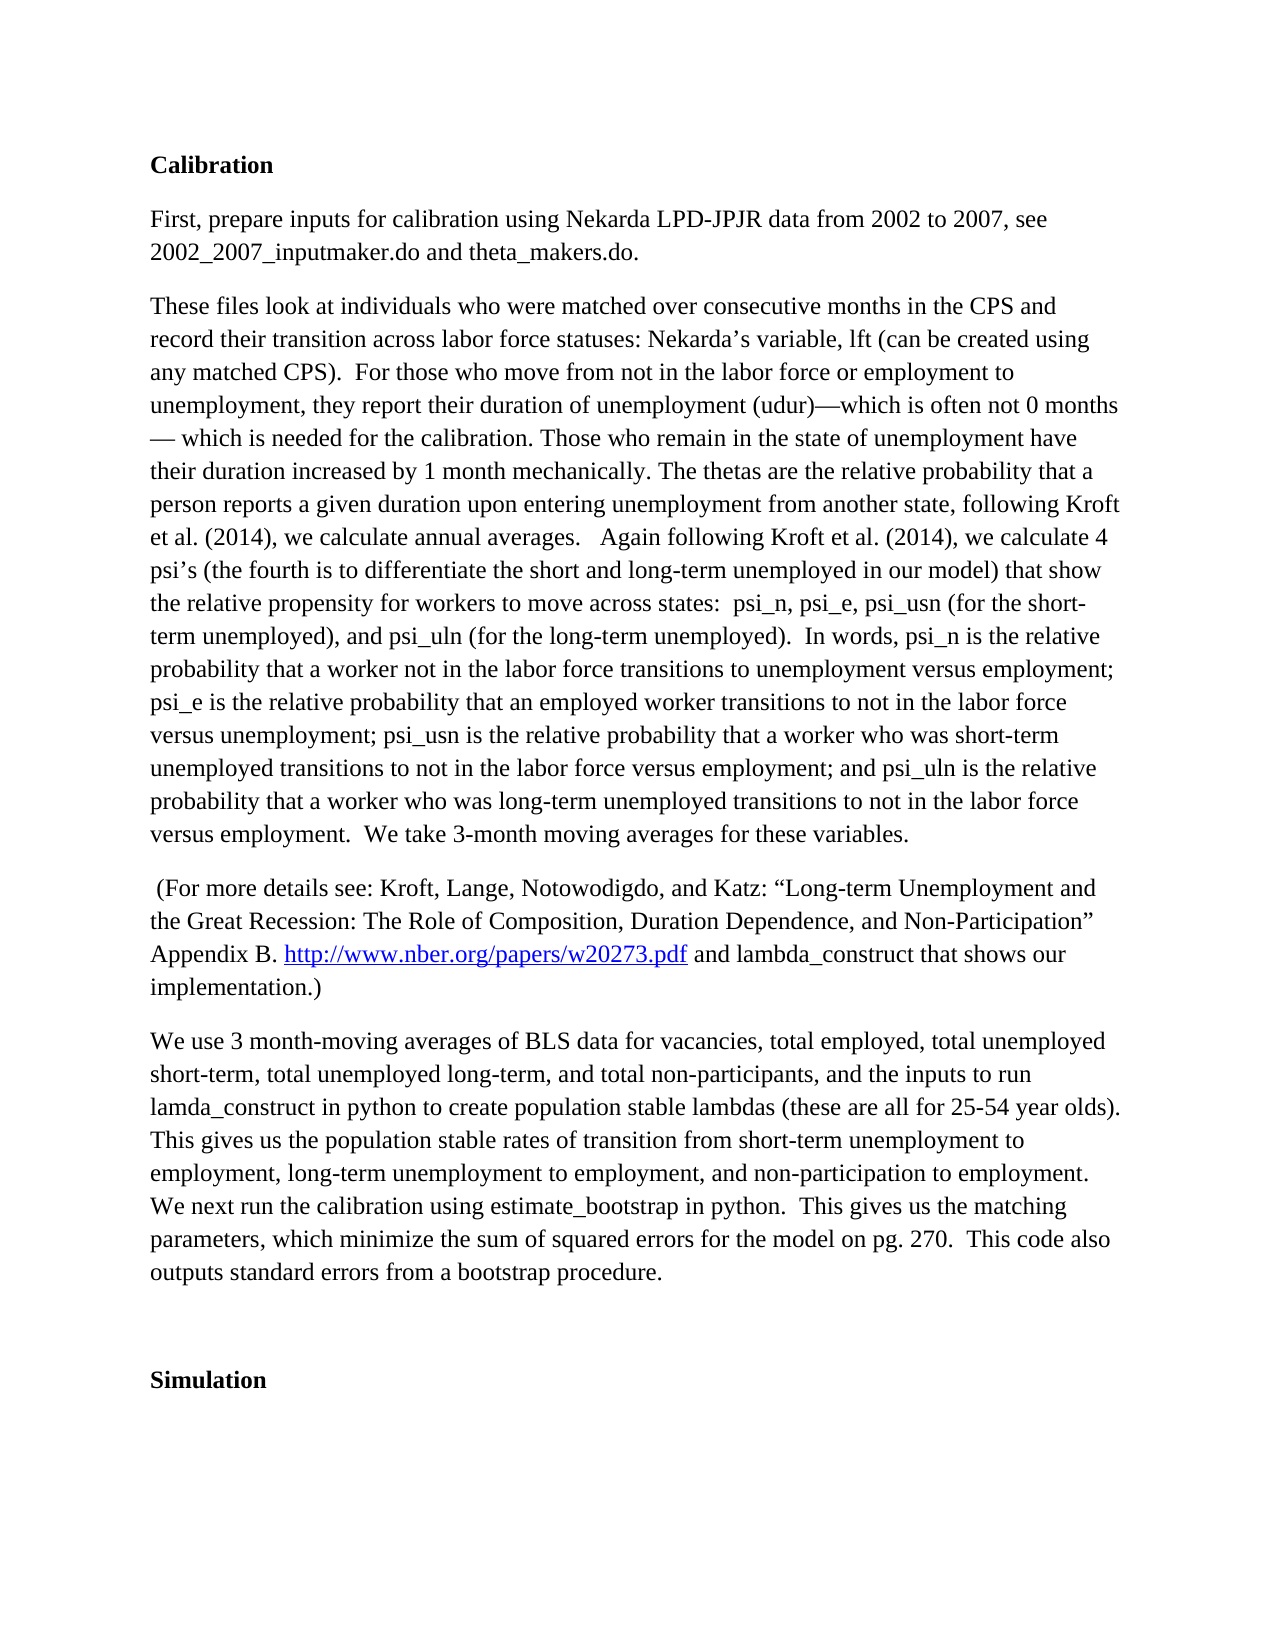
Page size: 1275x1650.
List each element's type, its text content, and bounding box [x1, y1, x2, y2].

text (For more details see: Kroft, Lange, Notowodigdo, and Katz: “Long-term Unemployment and the Great Recession: The Role of Composition, Duration Dependence, and Non-Participation” Appendix B. http://www.nber.org/papers/w20273.pdf and lambda_construct that shows our implementation.) [150, 873, 1125, 1001]
text Simulation [150, 1365, 1125, 1393]
text We use 3 month-moving averages of BLS data for vacancies, total employed, total unemployed short-term, total unemployed long-term, and total non-participants, and the inputs to run lamda_construct in python to create population stable lambdas (these are all for 25-54 year olds). This gives us the population stable rates of transition from short-term unemployment to employment, long-term unemployment to employment, and non-participation to employment. We next run the calibration using estimate_bootstrap in python. This gives us the matching parameters, which minimize the sum of squared errors for the model on pg. 270. This code also outputs standard errors from a bootstrap procedure. [150, 1026, 1125, 1286]
text Calibration [150, 150, 1125, 179]
text First, prepare inputs for calibration using Nekarda LPD-JPJR data from 2002 to 2007, see 2002_2007_inputmaker.do and theta_makers.do. [150, 204, 1125, 266]
text These files look at individuals who were matched over consecutive months in the CPS and record their transition across labor force statuses: Nekarda’s variable, lft (can be created using any matched CPS). For those who move from not in the labor force or employment to unemployment, they report their duration of unemployment (udur)—which is often not 0 months— which is needed for the calibration. Those who remain in the state of unemployment have their duration increased by 1 month mechanically. The thetas are the relative probability that a person reports a given duration upon entering unemployment from another state, following Kroft et al. (2014), we calculate annual averages. Again following Kroft et al. (2014), we calculate 4 psi’s (the fourth is to differentiate the short and long-term unemployed in our model) that show the relative propensity for workers to move across states: psi_n, psi_e, psi_usn (for the short-term unemployed), and psi_uln (for the long-term unemployed). In words, psi_n is the relative probability that a worker not in the labor force transitions to unemployment versus employment; psi_e is the relative probability that an employed worker transitions to not in the labor force versus unemployment; psi_usn is the relative probability that a worker who was short-term unemployed transitions to not in the labor force versus employment; and psi_uln is the relative probability that a worker who was long-term unemployed transitions to not in the labor force versus employment. We take 3-month moving averages for these variables. [150, 291, 1125, 848]
